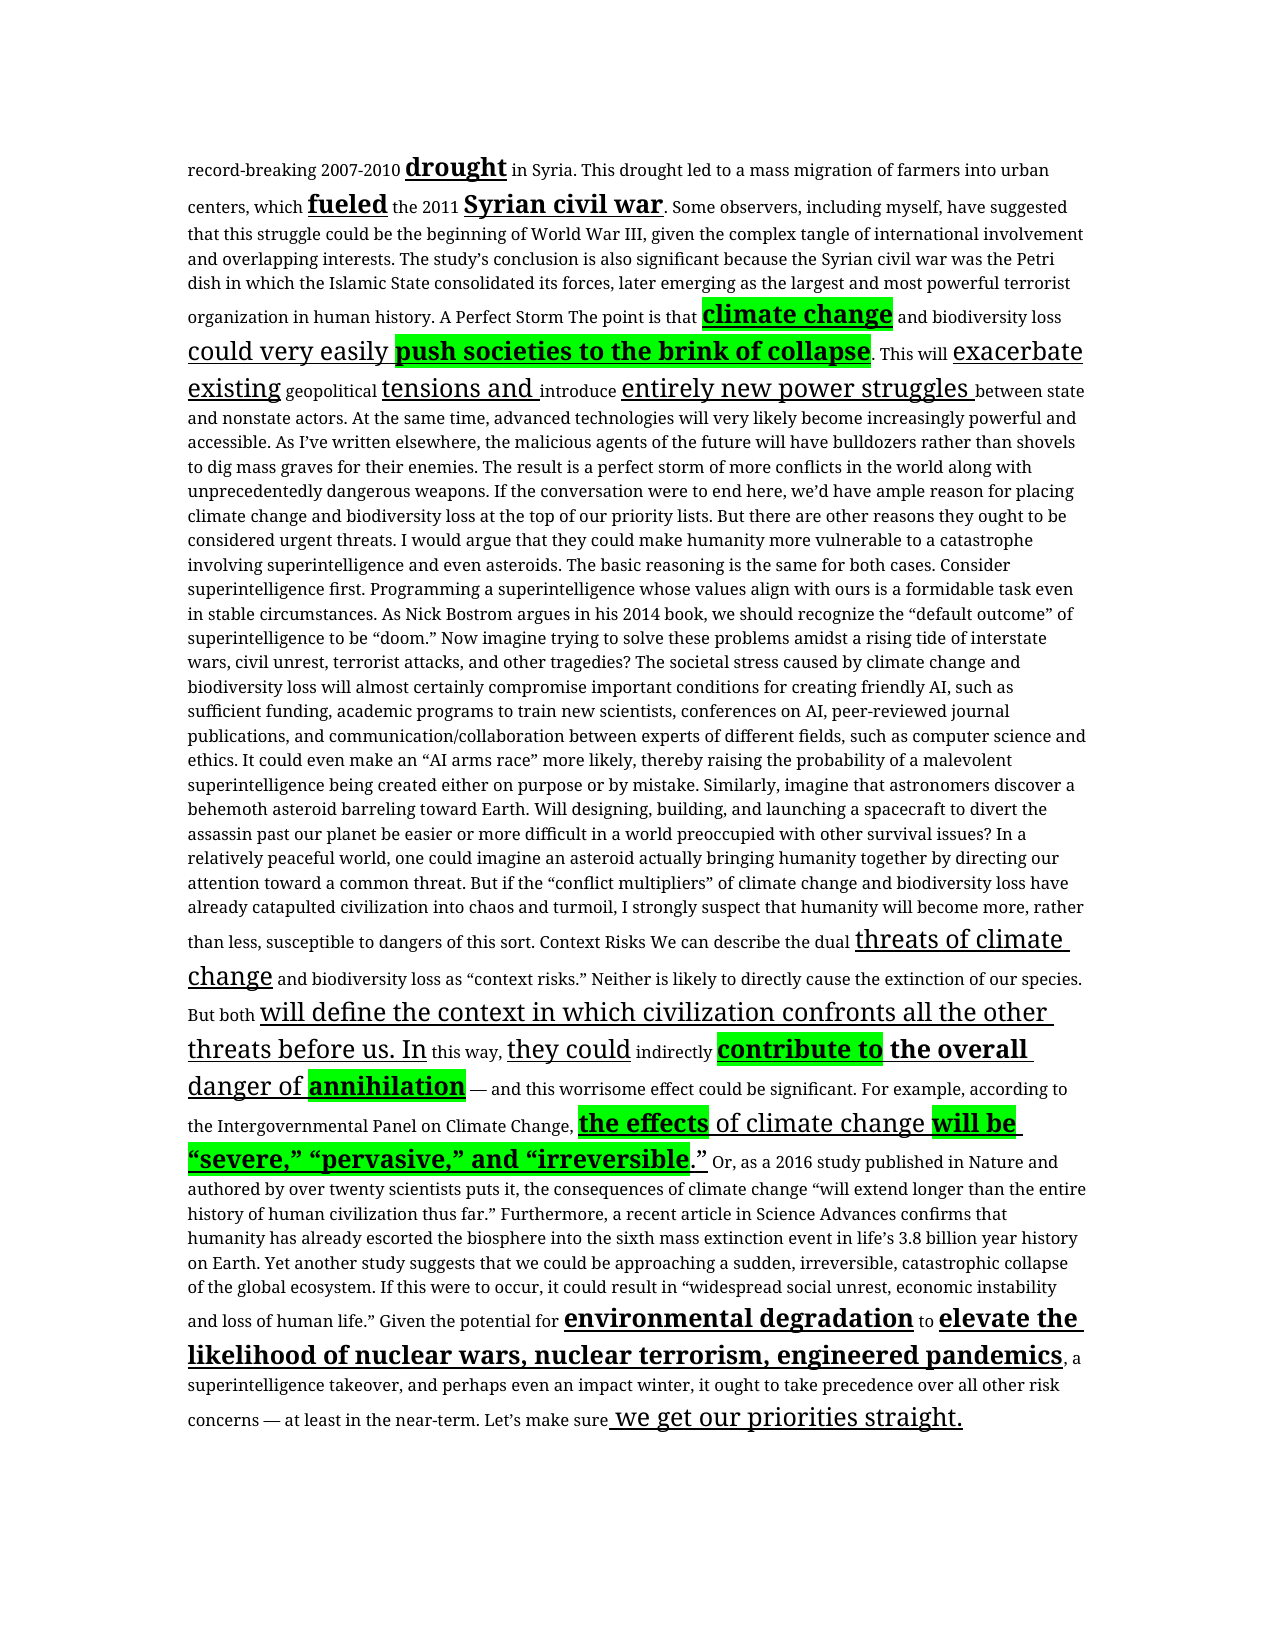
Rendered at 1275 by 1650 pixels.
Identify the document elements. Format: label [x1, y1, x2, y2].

text [187, 150, 1087, 1433]
